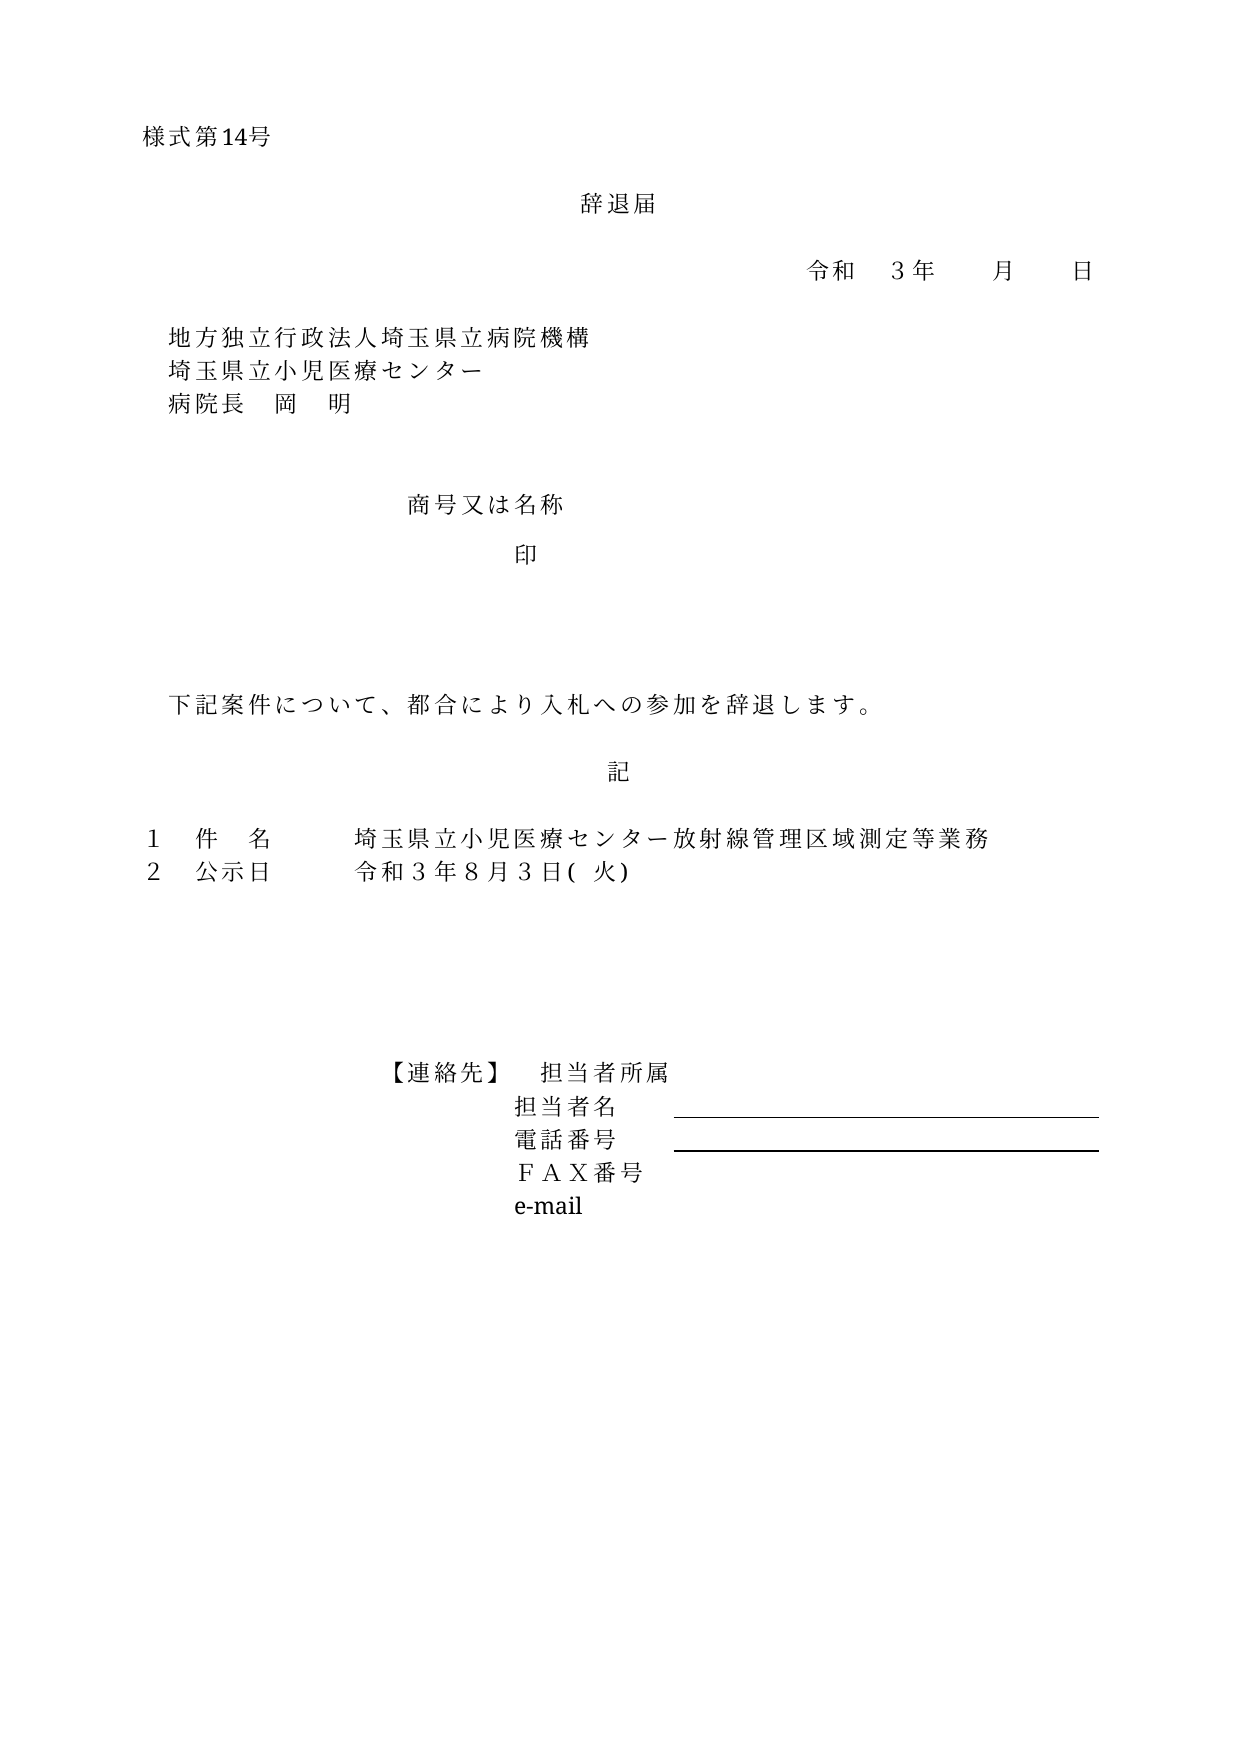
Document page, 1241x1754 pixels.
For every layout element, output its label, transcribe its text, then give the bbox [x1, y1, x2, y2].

text 辞退届 [142, 186, 1098, 219]
text 商号又は名称 [142, 487, 1098, 520]
text 担当者名 [142, 1088, 1098, 1122]
text 【連絡先】 担当者所属 [142, 1055, 1098, 1088]
text 電話番号 [142, 1122, 1098, 1155]
text 病院長 岡 明 [166, 386, 1098, 420]
text 地方独立行政法人埼玉県立病院機構 [166, 319, 1098, 353]
text ２ 公示日 令和３年８月３日(火) [142, 854, 1098, 888]
text 記 [142, 754, 1098, 787]
text 埼玉県立小児医療センター [166, 353, 1098, 386]
text ＦＡＸ番号 [142, 1155, 1073, 1189]
text 下記案件について、都合により入札への参加を辞退します。 [142, 687, 1098, 721]
text 令和 ３年 月 日 [142, 252, 1098, 286]
text １ 件 名 埼玉県立小児医療センター放射線管理区域測定等業務 [142, 821, 1098, 854]
text e-mail [142, 1189, 1073, 1222]
text 印 [142, 520, 1098, 587]
text 様式第14号 [142, 119, 1098, 152]
